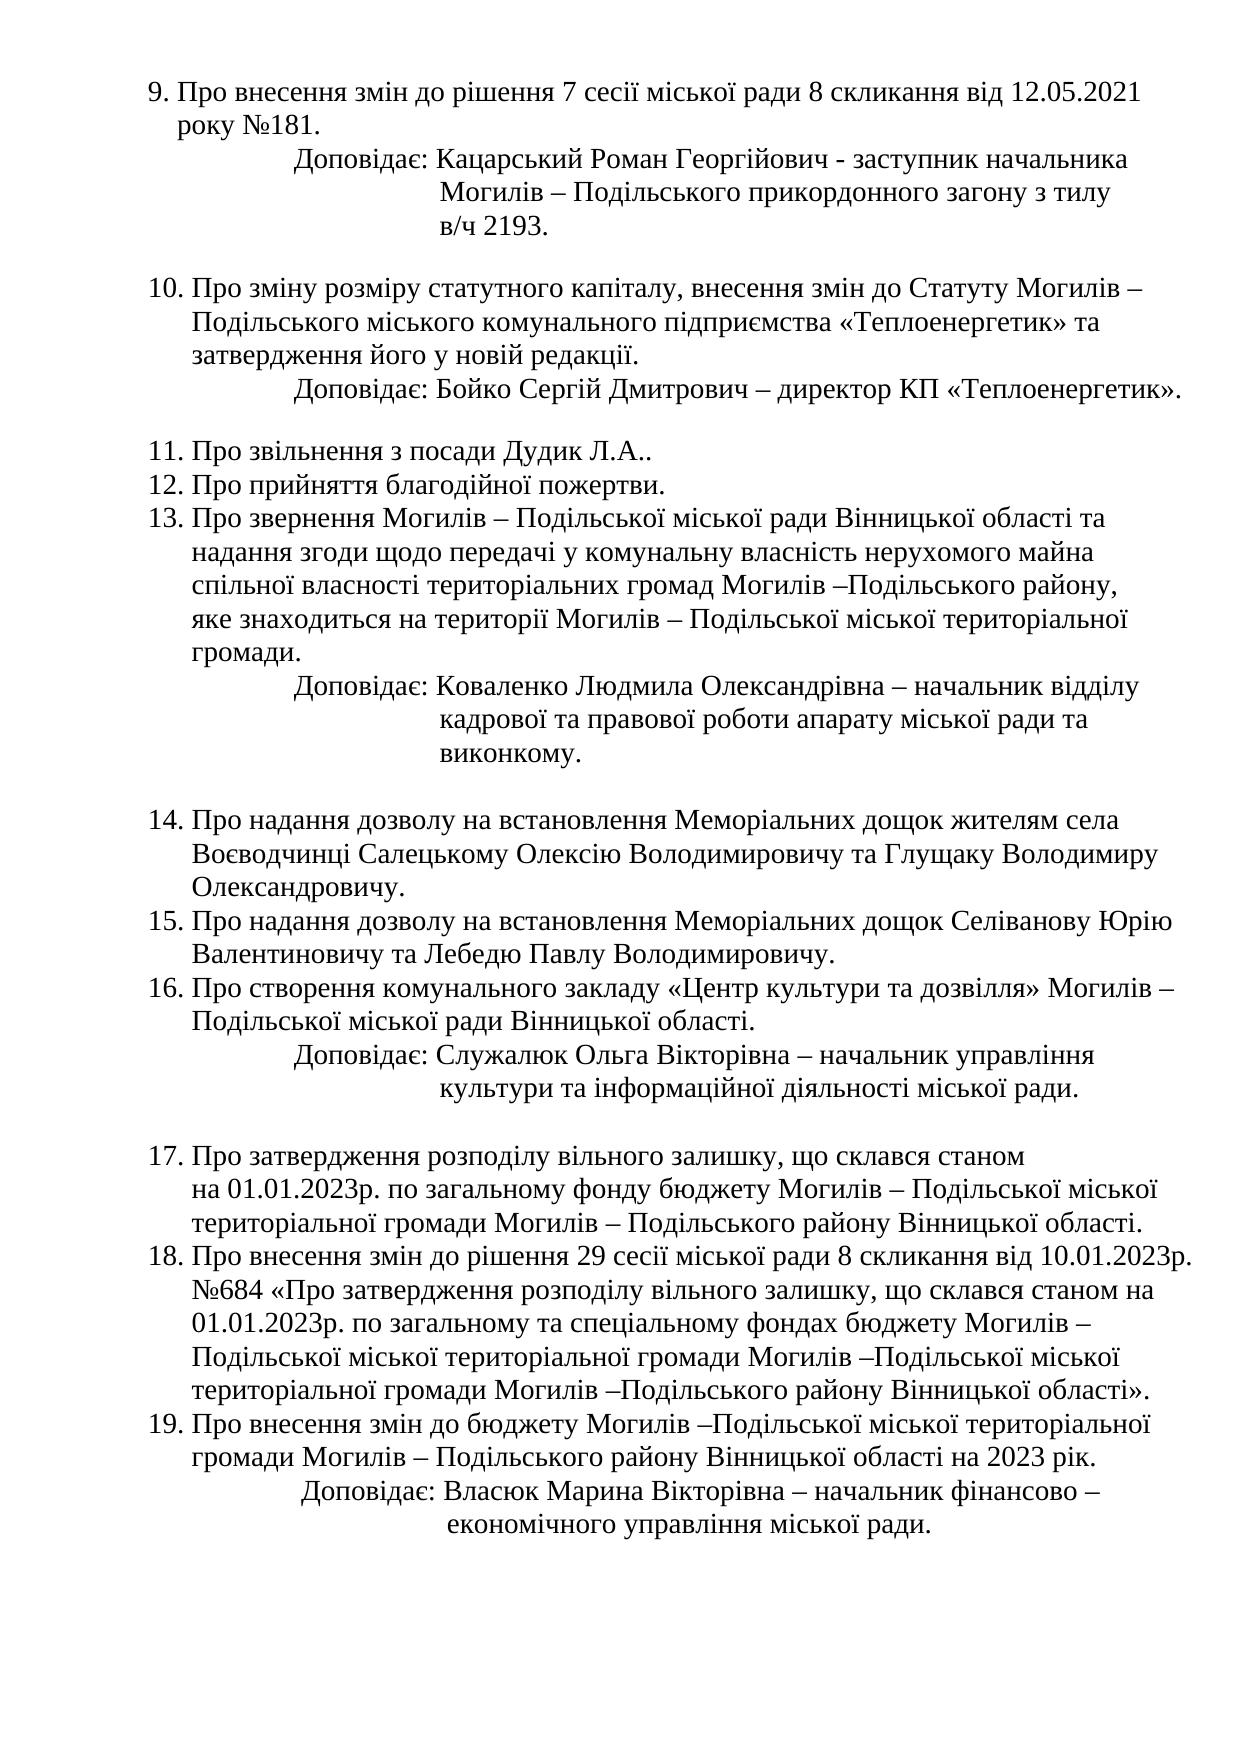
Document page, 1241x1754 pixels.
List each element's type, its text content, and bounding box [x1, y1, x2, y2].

text Доповідає: Бойко Сергій Дмитрович – директор КП «Теплоенергетик». [148, 371, 1196, 404]
text Подільської міської територіальної громади Могилів –Подільської міської [148, 1339, 1196, 1372]
text Валентиновичу та Лебедю Павлу Володимировичу. [148, 936, 1196, 970]
text Доповідає: Коваленко Людмила Олександрівна – начальник відділу [148, 668, 1196, 702]
text на 01.01.2023р. по загальному фонду бюджету Могилів – Подільської міської [148, 1171, 1196, 1205]
text надання згоди щодо передачі у комунальну власність нерухомого майна [148, 534, 1196, 567]
text 12. Про прийняття благодійної пожертви. [148, 467, 1196, 500]
text громади. [148, 634, 1196, 668]
text Подільської міської ради Вінницької області. [148, 1003, 1196, 1037]
text Воєводчинці Салецькому Олексію Володимировичу та Глущаку Володимиру [148, 836, 1196, 869]
text затвердження його у новій редакції. [148, 337, 1196, 371]
text Могилів – Подільського прикордонного загону з тилу [148, 174, 1196, 208]
text року №181. [148, 107, 1196, 141]
text Доповідає: Служалюк Ольга Вікторівна – начальник управління [148, 1037, 1196, 1071]
text виконкому. [148, 735, 1196, 769]
text 18. Про внесення змін до рішення 29 сесії міської ради 8 скликання від 10.01.2023р. [148, 1238, 1196, 1272]
text в/ч 2193. [148, 208, 1196, 242]
text Доповідає: Кацарський Роман Георгійович - заступник начальника [148, 141, 1196, 174]
text 16. Про створення комунального закладу «Центр культури та дозвілля» Могилів – [148, 970, 1196, 1003]
text 17. Про затвердження розподілу вільного залишку, що склався станом [148, 1138, 1196, 1171]
text Олександровичу. [148, 869, 1196, 903]
text 13. Про звернення Могилів – Подільської міської ради Вінницької області та [148, 500, 1196, 534]
text 10. Про зміну розміру статутного капіталу, внесення змін до Статуту Могилів – [148, 270, 1196, 304]
text громади Могилів – Подільського району Вінницької області на 2023 рік. [148, 1439, 1196, 1473]
text економічного управління міської ради. [148, 1507, 1196, 1540]
text Подільського міського комунального підприємства «Теплоенергетик» та [148, 304, 1196, 337]
text спільної власності територіальних громад Могилів –Подільського району, [148, 567, 1196, 601]
text 11. Про звільнення з посади Дудик Л.А.. [148, 433, 1196, 467]
text 14. Про надання дозволу на встановлення Меморіальних дощок жителям села [148, 802, 1196, 836]
text 19. Про внесення змін до бюджету Могилів –Подільської міської територіальної [148, 1406, 1196, 1439]
text територіальної громади Могилів – Подільського району Вінницької області. [148, 1205, 1196, 1238]
text культури та інформаційної діяльності міської ради. [148, 1071, 1196, 1104]
text територіальної громади Могилів –Подільського району Вінницької області». [148, 1372, 1196, 1406]
text Доповідає: Власюк Марина Вікторівна – начальник фінансово – [148, 1473, 1196, 1507]
text №684 «Про затвердження розподілу вільного залишку, що склався станом на [148, 1272, 1196, 1305]
text кадрової та правової роботи апарату міської ради та [148, 702, 1196, 735]
text 01.01.2023р. по загальному та спеціальному фондах бюджету Могилів – [148, 1305, 1196, 1339]
text 9. Про внесення змін до рішення 7 сесії міської ради 8 скликання від 12.05.2021 [148, 74, 1196, 107]
text яке знаходиться на території Могилів – Подільської міської територіальної [148, 601, 1196, 634]
text 15. Про надання дозволу на встановлення Меморіальних дощок Селіванову Юрію [148, 903, 1196, 936]
